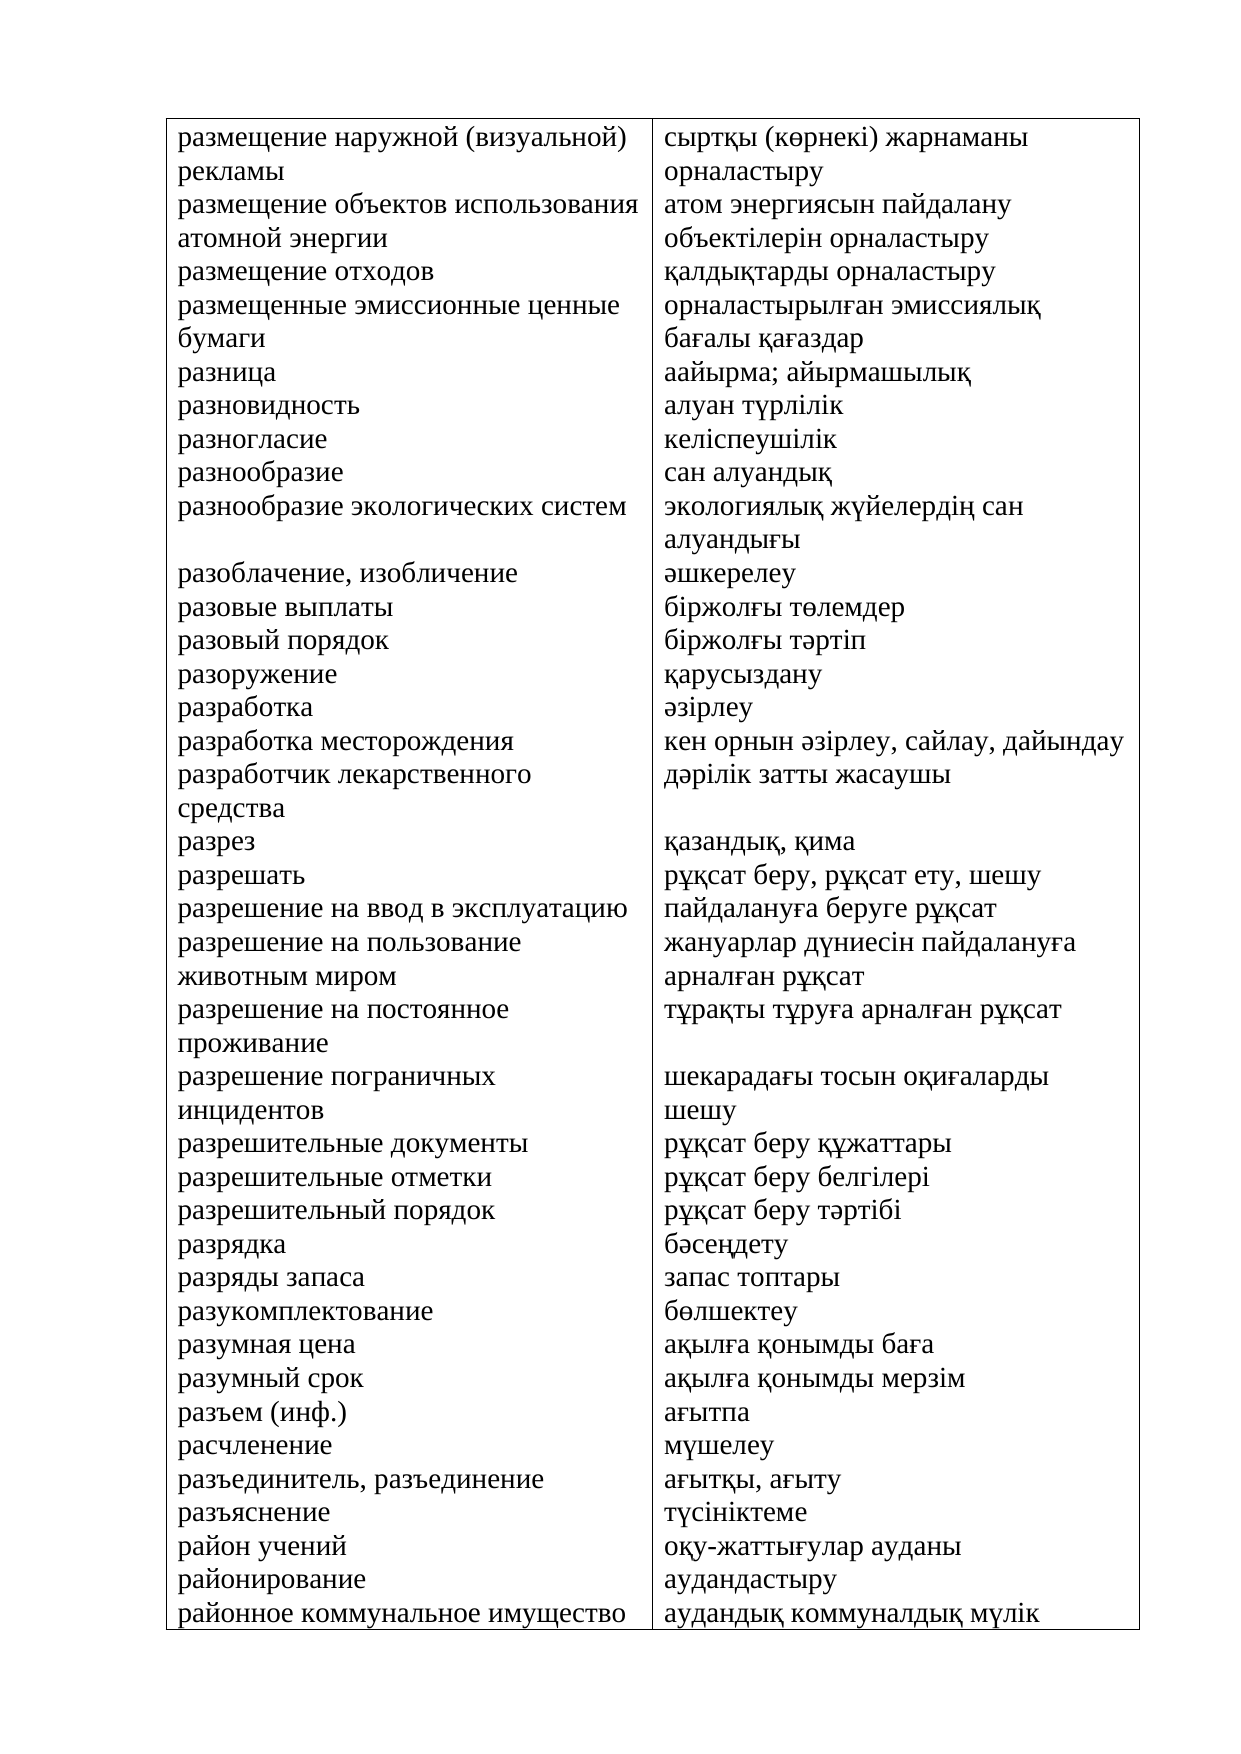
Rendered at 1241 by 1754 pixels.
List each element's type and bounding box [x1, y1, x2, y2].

table_header [167, 119, 652, 1628]
table_header [653, 119, 1139, 1628]
